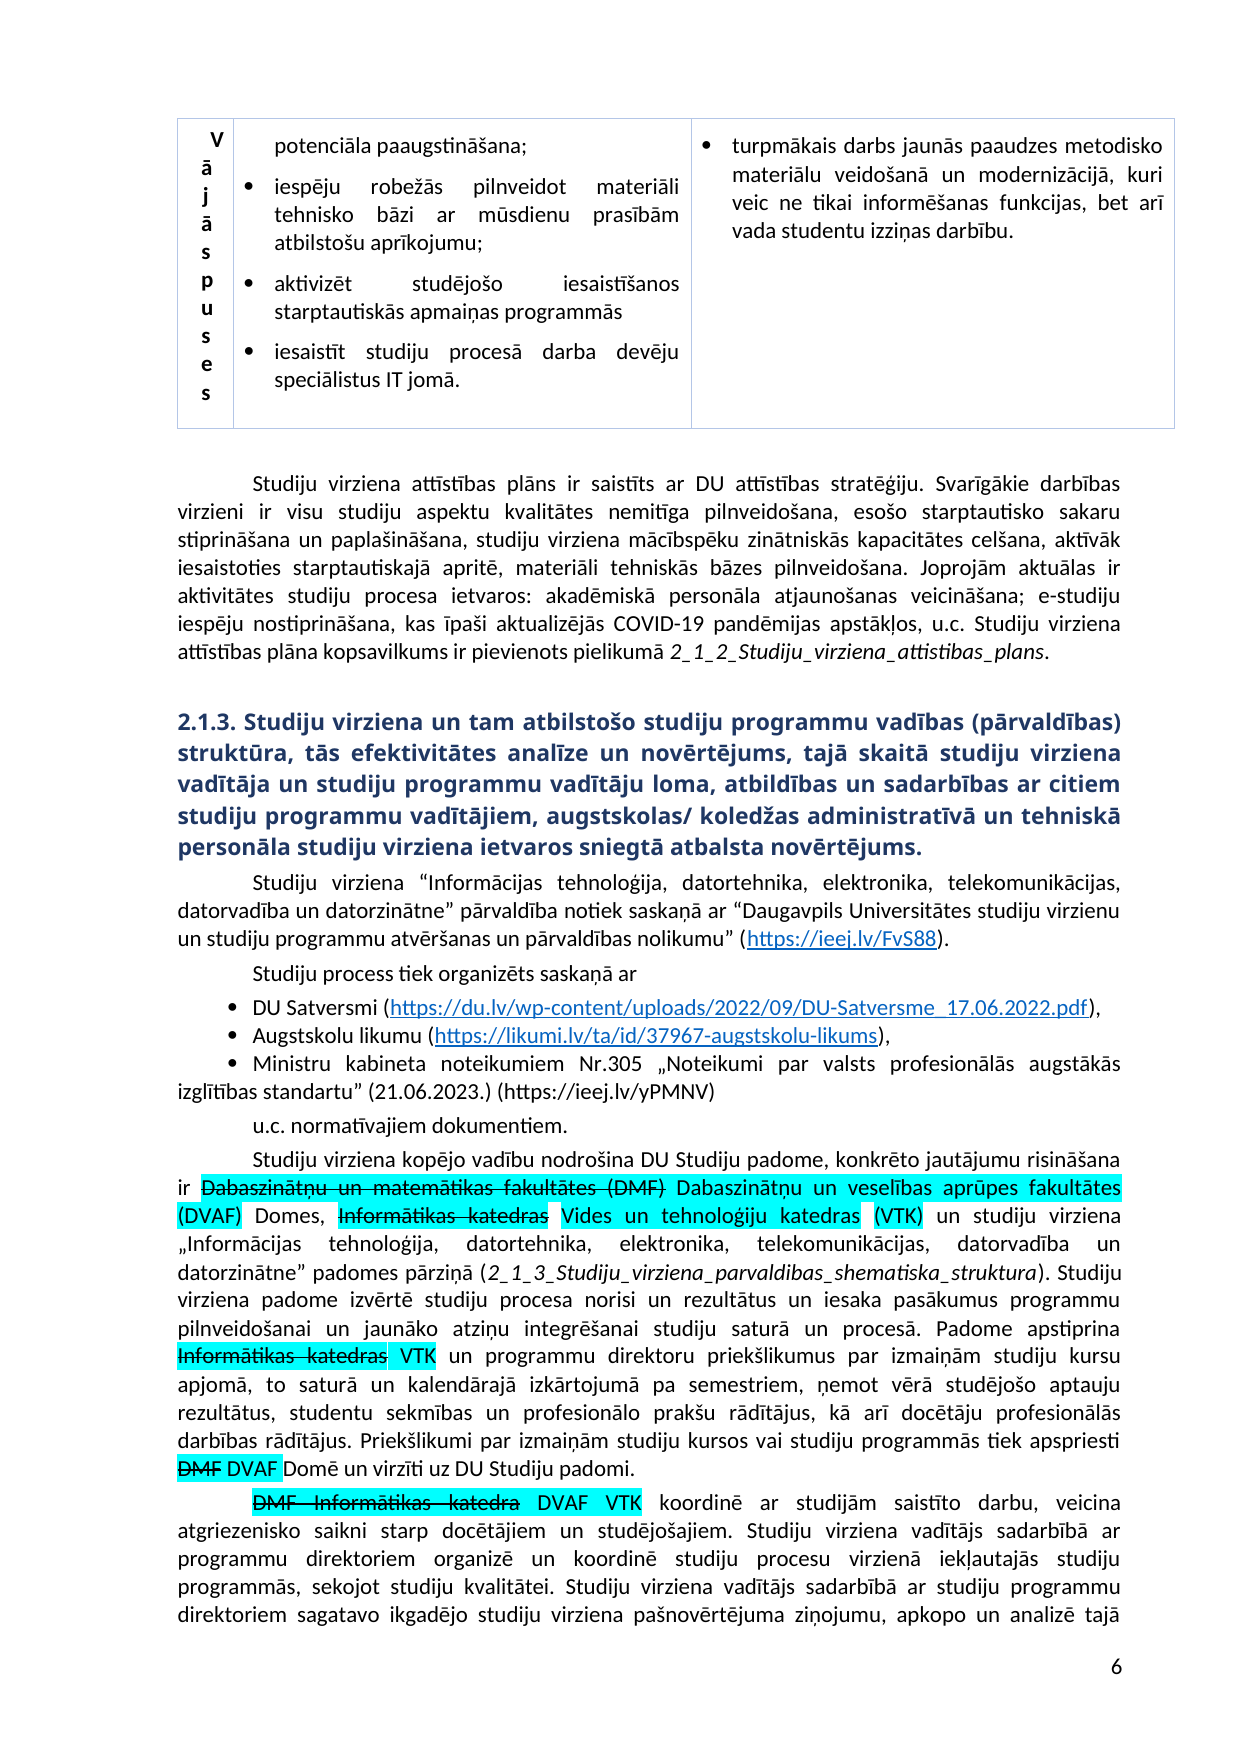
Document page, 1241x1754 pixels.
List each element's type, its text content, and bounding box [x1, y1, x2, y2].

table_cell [234, 119, 691, 428]
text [177, 1488, 1122, 1628]
list Ministru kabineta noteikumiem Nr.305 „Noteikumi par valsts profesionālās augstākās izglītības standartu” (21.06.2023.) (https://ieej.lv/yPMNV) [177, 1049, 1122, 1105]
text u.c. normatīvajiem dokumentiem. [177, 1111, 1122, 1139]
subtitle 2.1.3. Studiju virziena un tam atbilstošo studiju programmu vadības (pārvaldības) struktūra, tās efektivitātes analīze un novērtējums, tajā skaitā studiju virziena vadītāja un studiju programmu vadītāju loma, atbildības un sadarbības ar citiem studiju programmu vadītājiem, augstskolas/ koledžas administratīvā un tehniskā personāla studiju virziena ietvaros sniegtā atbalsta novērtējums. [177, 706, 1122, 862]
text Studiju virziena kopējo vadību nodrošina DU Studiju padome, konkrēto jautājumu risināšana ir Dabaszinātņu un matemātikas fakultātes (DMF) Dabaszinātņu un veselības aprūpes fakultātes (DVAF) Domes, Informātikas katedras Vides un tehnoloģiju katedras (VTK) un studiju virziena „Informācijas tehnoloģija, datortehnika, elektronika, telekomunikācijas, datorvadība un datorzinātne” padomes pārziņā (2_1_3_Studiju_virziena_parvaldibas_shematiska_struktura). Studiju virziena padome izvērtē studiju procesa norisi un rezultātus un iesaka pasākumus programmu pilnveidošanai un jaunāko atziņu integrēšanai studiju saturā un procesā. Padome apstiprina Informātikas katedras VTK un programmu direktoru priekšlikumus par izmaiņām studiju kursu apjomā, to saturā un kalendārajā izkārtojumā pa semestriem, ņemot vērā studējošo aptauju rezultātus, studentu sekmības un profesionālo prakšu rādītājus, kā arī docētāju profesionālās darbības rādītājus. Priekšlikumi par izmaiņām studiju kursos vai studiju programmās tiek apspriesti DMF DVAF Domē un virzīti uz DU Studiju padomi. [177, 1202, 1122, 1482]
list DU Satversmi (https://du.lv/wp-content/uploads/2022/09/DU-Satversme_17.06.2022.pdf), [177, 993, 1122, 1021]
text Studiju process tiek organizēts saskaņā ar [177, 959, 1122, 987]
list Augstskolu likumu (https://likumi.lv/ta/id/37967-augstskolu-likums), [177, 1021, 1122, 1049]
text Studiju virziena attīstības plāns ir saistīts ar DU attīstības stratēģiju. Svarīgākie darbības virzieni ir visu studiju aspektu kvalitātes nemitīga pilnveidošana, esošo starptautisko sakaru stiprināšana un paplašināšana, studiju virziena mācībspēku zinātniskās kapacitātes celšana, aktīvāk iesaistoties starptautiskajā apritē, materiāli tehniskās bāzes pilnveidošana. Joprojām aktuālas ir aktivitātes studiju procesa ietvaros: akadēmiskā personāla atjaunošanas veicināšana; e-studiju iespēju nostiprināšana, kas īpaši aktualizējās COVID-19 pandēmijas apstākļos, u.c. Studiju virziena attīstības plāna kopsavilkums ir pievienots pielikumā 2_1_2_Studiju_virziena_attistibas_plans. [177, 469, 1122, 665]
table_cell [692, 119, 1174, 428]
text Studiju virziena “Informācijas tehnoloģija, datortehnika, elektronika, telekomunikācijas, datorvadība un datorzinātne” pārvaldība notiek saskaņā ar “Daugavpils Universitātes studiju virzienu un studiju programmu atvēršanas un pārvaldības nolikumu” (https://ieej.lv/FvS88). [177, 868, 1122, 952]
